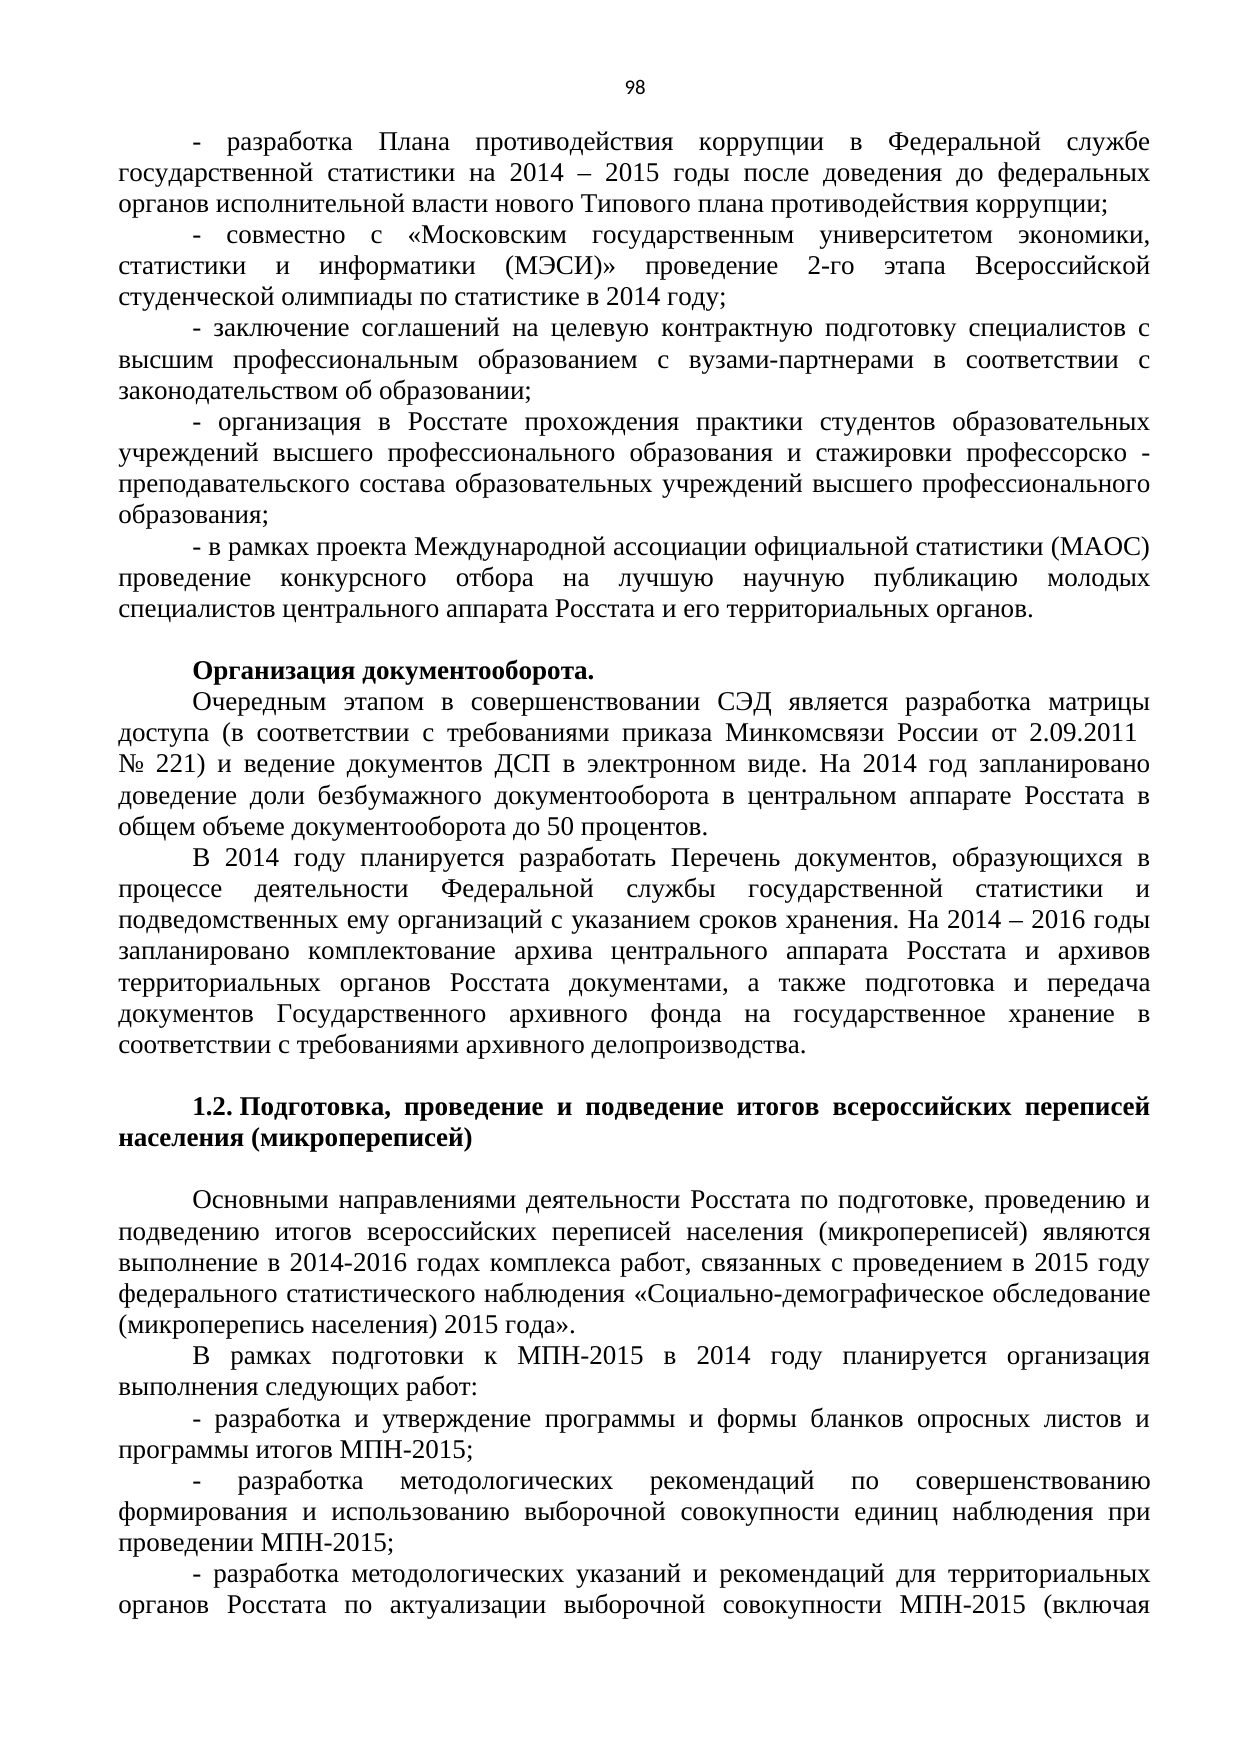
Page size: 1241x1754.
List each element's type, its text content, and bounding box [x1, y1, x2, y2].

text - в рамках проекта Международной ассоциации официальной статистики (МАОС) проведение конкурсного отбора на лучшую научную публикацию молодых специалистов центрального аппарата Росстата и его территориальных органов. [118, 529, 1152, 623]
text - разработка методологических рекомендаций по совершенствованию формирования и использованию выборочной совокупности единиц наблюдения при проведении МПН-2015; [118, 1464, 1152, 1557]
text Организация документооборота. [118, 654, 1152, 685]
text - заключение соглашений на целевую контрактную подготовку специалистов с высшим профессиональным образованием с вузами-партнерами в соответствии с законодательством об образовании; [118, 312, 1152, 405]
text Очередным этапом в совершенствовании СЭД является разработка матрицы доступа (в соответствии с требованиями приказа Минкомсвязи России от 2.09.2011 № 221) и ведение документов ДСП в электронном виде. На 2014 год запланировано доведение доли безбумажного документооборота в центральном аппарате Росстата в общем объеме документооборота до 50 процентов. [118, 685, 1152, 841]
text В рамках подготовки к МПН-2015 в 2014 году планируется организация выполнения следующих работ: [118, 1339, 1152, 1402]
subtitle 1.2. Подготовка, проведение и подведение итогов всероссийских переписей населения (микропереписей) [118, 1090, 1152, 1152]
text - совместно с «Московским государственным университетом экономики, статистики и информатики (МЭСИ)» проведение 2-го этапа Всероссийской студенческой олимпиады по статистике в 2014 году; [118, 218, 1152, 312]
text В 2014 году планируется разработать Перечень документов, образующихся в процессе деятельности Федеральной службы государственной статистики и подведомственных ему организаций с указанием сроков хранения. На 2014 – 2016 годы запланировано комплектование архива центрального аппарата Росстата и архивов территориальных органов Росстата документами, а также подготовка и передача документов Государственного архивного фонда на государственное хранение в соответствии с требованиями архивного делопроизводства. [118, 841, 1152, 1059]
text - организация в Росстате прохождения практики студентов образовательных учреждений высшего профессионального образования и стажировки профессорско - преподавательского состава образовательных учреждений высшего профессионального образования; [118, 405, 1152, 529]
text - разработка и утверждение программы и формы бланков опросных листов и программы итогов МПН-2015; [118, 1402, 1152, 1464]
text Основными направлениями деятельности Росстата по подготовке, проведению и подведению итогов всероссийских переписей населения (микропереписей) являются выполнение в 2014-2016 годах комплекса работ, связанных с проведением в 2015 году федерального статистического наблюдения «Социально-демографическое обследование (микроперепись населения) 2015 года». [118, 1184, 1152, 1339]
text - разработка Плана противодействия коррупции в Федеральной службе государственной статистики на 2014 – 2015 годы после доведения до федеральных органов исполнительной власти нового Типового плана противодействия коррупции; [118, 125, 1152, 218]
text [118, 1557, 1152, 1620]
